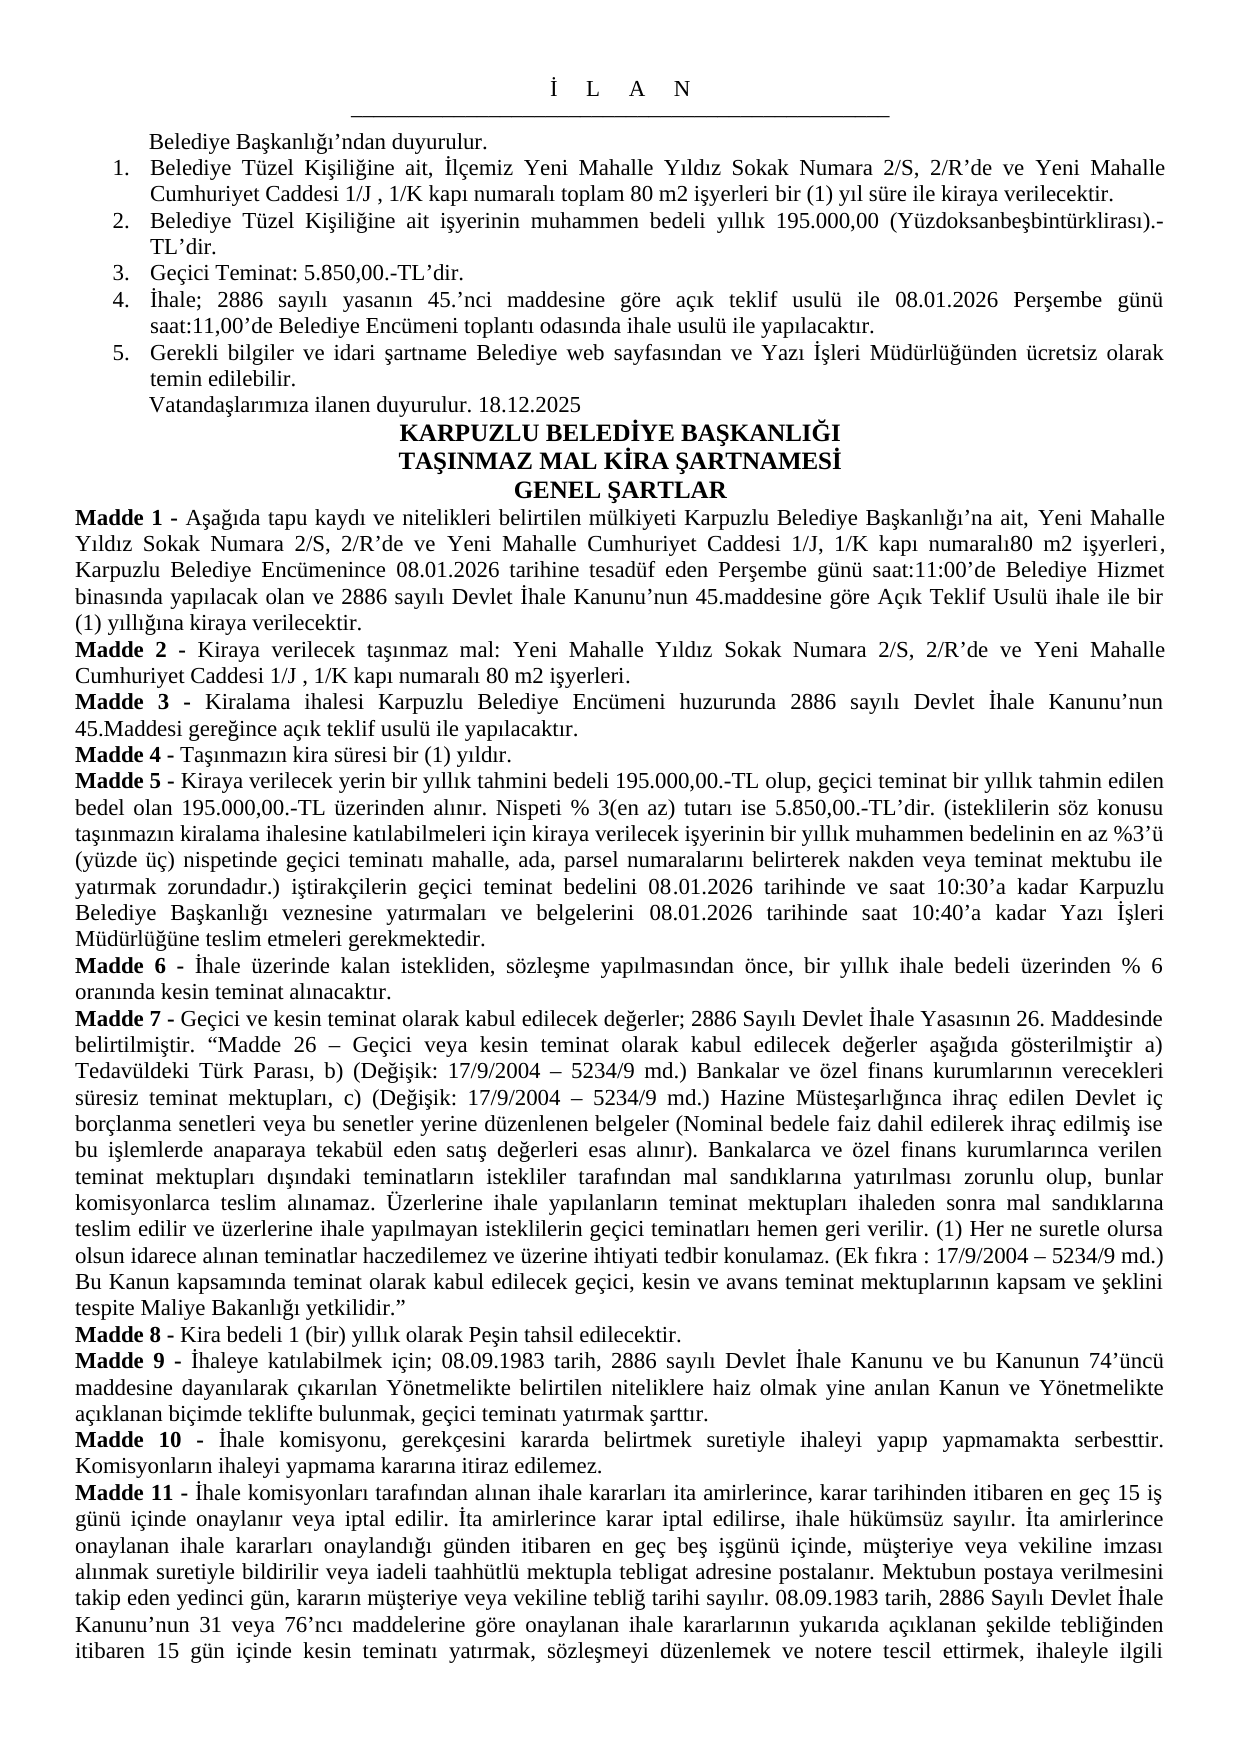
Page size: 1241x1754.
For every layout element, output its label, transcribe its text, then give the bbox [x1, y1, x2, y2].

text Madde 10 - İhale komisyonu, gerekçesini kararda belirtmek suretiyle ihaleyi yapıp yapmamakta serbesttir. Komisyonların ihaleyi yapmama kararına itiraz edilemez. [75, 1426, 1165, 1479]
text İ L A N [75, 75, 1165, 101]
text Belediye Başkanlığı’ndan duyurulur. [75, 128, 1165, 154]
text TAŞINMAZ MAL KİRA ŞARTNAMESİ [75, 446, 1165, 475]
text Madde 4 - Taşınmazın kira süresi bir (1) yıldır. [75, 741, 1165, 767]
text KARPUZLU BELEDİYE BAŞKANLIĞI [75, 418, 1165, 446]
text Madde 2 - Kiraya verilecek taşınmaz mal: Yeni Mahalle Yıldız Sokak Numara 2/S, 2/R’de ve Yeni Mahalle Cumhuriyet Caddesi 1/J , 1/K kapı numaralı 80 m2 işyerleri. [75, 636, 1165, 688]
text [75, 1479, 1165, 1663]
text Madde 9 - İhaleye katılabilmek için; 08.09.1983 tarih, 2886 sayılı Devlet İhale Kanunu ve bu Kanunun 74’üncü maddesine dayanılarak çıkarılan Yönetmelikte belirtilen niteliklere haiz olmak yine anılan Kanun ve Yönetmelikte açıklanan biçimde teklifte bulunmak, geçici teminatı yatırmak şarttır. [75, 1347, 1165, 1426]
text Madde 8 - Kira bedeli 1 (bir) yıllık olarak Peşin tahsil edilecektir. [75, 1321, 1165, 1347]
text GENEL ŞARTLAR [75, 475, 1165, 504]
list Gerekli bilgiler ve idari şartname Belediye web sayfasından ve Yazı İşleri Müdürlüğünden ücretsiz olarak temin edilebilir. [112, 338, 1165, 391]
text Madde 7 - Geçici ve kesin teminat olarak kabul edilecek değerler; 2886 Sayılı Devlet İhale Yasasının 26. Maddesinde belirtilmiştir. “Madde 26 – Geçici veya kesin teminat olarak kabul edilecek değerler aşağıda gösterilmiştir a) Tedavüldeki Türk Parası, b) (Değişik: 17/9/2004 – 5234/9 md.) Bankalar ve özel finans kurumlarının verecekleri süresiz teminat mektupları, c) (Değişik: 17/9/2004 – 5234/9 md.) Hazine Müsteşarlığınca ihraç edilen Devlet iç borçlanma senetleri veya bu senetler yerine düzenlenen belgeler (Nominal bedele faiz dahil edilerek ihraç edilmiş ise bu işlemlerde anaparaya tekabül eden satış değerleri esas alınır). Bankalarca ve özel finans kurumlarınca verilen teminat mektupları dışındaki teminatların istekliler tarafından mal sandıklarına yatırılması zorunlu olup, bunlar komisyonlarca teslim alınamaz. Üzerlerine ihale yapılanların teminat mektupları ihaleden sonra mal sandıklarına teslim edilir ve üzerlerine ihale yapılmayan isteklilerin geçici teminatları hemen geri verilir. (1) Her ne suretle olursa olsun idarece alınan teminatlar haczedilemez ve üzerine ihtiyati tedbir konulamaz. (Ek fıkra : 17/9/2004 – 5234/9 md.) Bu Kanun kapsamında teminat olarak kabul edilecek geçici, kesin ve avans teminat mektuplarının kapsam ve şeklini tespite Maliye Bakanlığı yetkilidir.” [75, 1004, 1165, 1321]
text Madde 5 - Kiraya verilecek yerin bir yıllık tahmini bedeli 195.000,00.-TL olup, geçici teminat bir yıllık tahmin edilen bedel olan 195.000,00.-TL üzerinden alınır. Nispeti % 3(en az) tutarı ise 5.850,00.-TL’dir. (isteklilerin söz konusu taşınmazın kiralama ihalesine katılabilmeleri için kiraya verilecek işyerinin bir yıllık muhammen bedelinin en az %3’ü (yüzde üç) nispetinde geçici teminatı mahalle, ada, parsel numaralarını belirterek nakden veya teminat mektubu ile yatırmak zorundadır.) iştirakçilerin geçici teminat bedelini 08.01.2026 tarihinde ve saat 10:30’a kadar Karpuzlu Belediye Başkanlığı veznesine yatırmaları ve belgelerini 08.01.2026 tarihinde saat 10:40’a kadar Yazı İşleri Müdürlüğüne teslim etmeleri gerekmektedir. [75, 767, 1165, 952]
text Vatandaşlarımıza ilanen duyurulur. 18.12.2025 [149, 391, 1165, 418]
list Geçici Teminat: 5.850,00.-TL’dir. [112, 259, 1165, 286]
text Madde 3 - Kiralama ihalesi Karpuzlu Belediye Encümeni huzurunda 2886 sayılı Devlet İhale Kanunu’nun 45.Maddesi gereğince açık teklif usulü ile yapılacaktır. [75, 688, 1165, 741]
list Belediye Tüzel Kişiliğine ait, İlçemiz Yeni Mahalle Yıldız Sokak Numara 2/S, 2/R’de ve Yeni Mahalle Cumhuriyet Caddesi 1/J , 1/K kapı numaralı toplam 80 m2 işyerleri bir (1) yıl süre ile kiraya verilecektir. [112, 154, 1165, 207]
list Belediye Tüzel Kişiliğine ait işyerinin muhammen bedeli yıllık 195.000,00 (Yüzdoksanbeşbintürklirası).-TL’dir. [112, 207, 1165, 259]
text Madde 1 - Aşağıda tapu kaydı ve nitelikleri belirtilen mülkiyeti Karpuzlu Belediye Başkanlığı’na ait, Yeni Mahalle Yıldız Sokak Numara 2/S, 2/R’de ve Yeni Mahalle Cumhuriyet Caddesi 1/J, 1/K kapı numaralı80 m2 işyerleri, Karpuzlu Belediye Encümenince 08.01.2026 tarihine tesadüf eden Perşembe günü saat:11:00’de Belediye Hizmet binasında yapılacak olan ve 2886 sayılı Devlet İhale Kanunu’nun 45.maddesine göre Açık Teklif Usulü ihale ile bir (1) yıllığına kiraya verilecektir. [75, 504, 1165, 636]
text ––––––––––––––––––––––––––––––––––––––––––––––– [75, 101, 1165, 128]
text Madde 6 - İhale üzerinde kalan istekliden, sözleşme yapılmasından önce, bir yıllık ihale bedeli üzerinden % 6 oranında kesin teminat alınacaktır. [75, 952, 1165, 1004]
list İhale; 2886 sayılı yasanın 45.’nci maddesine göre açık teklif usulü ile 08.01.2026 Perşembe günü saat:11,00’de Belediye Encümeni toplantı odasında ihale usulü ile yapılacaktır. [112, 286, 1165, 338]
